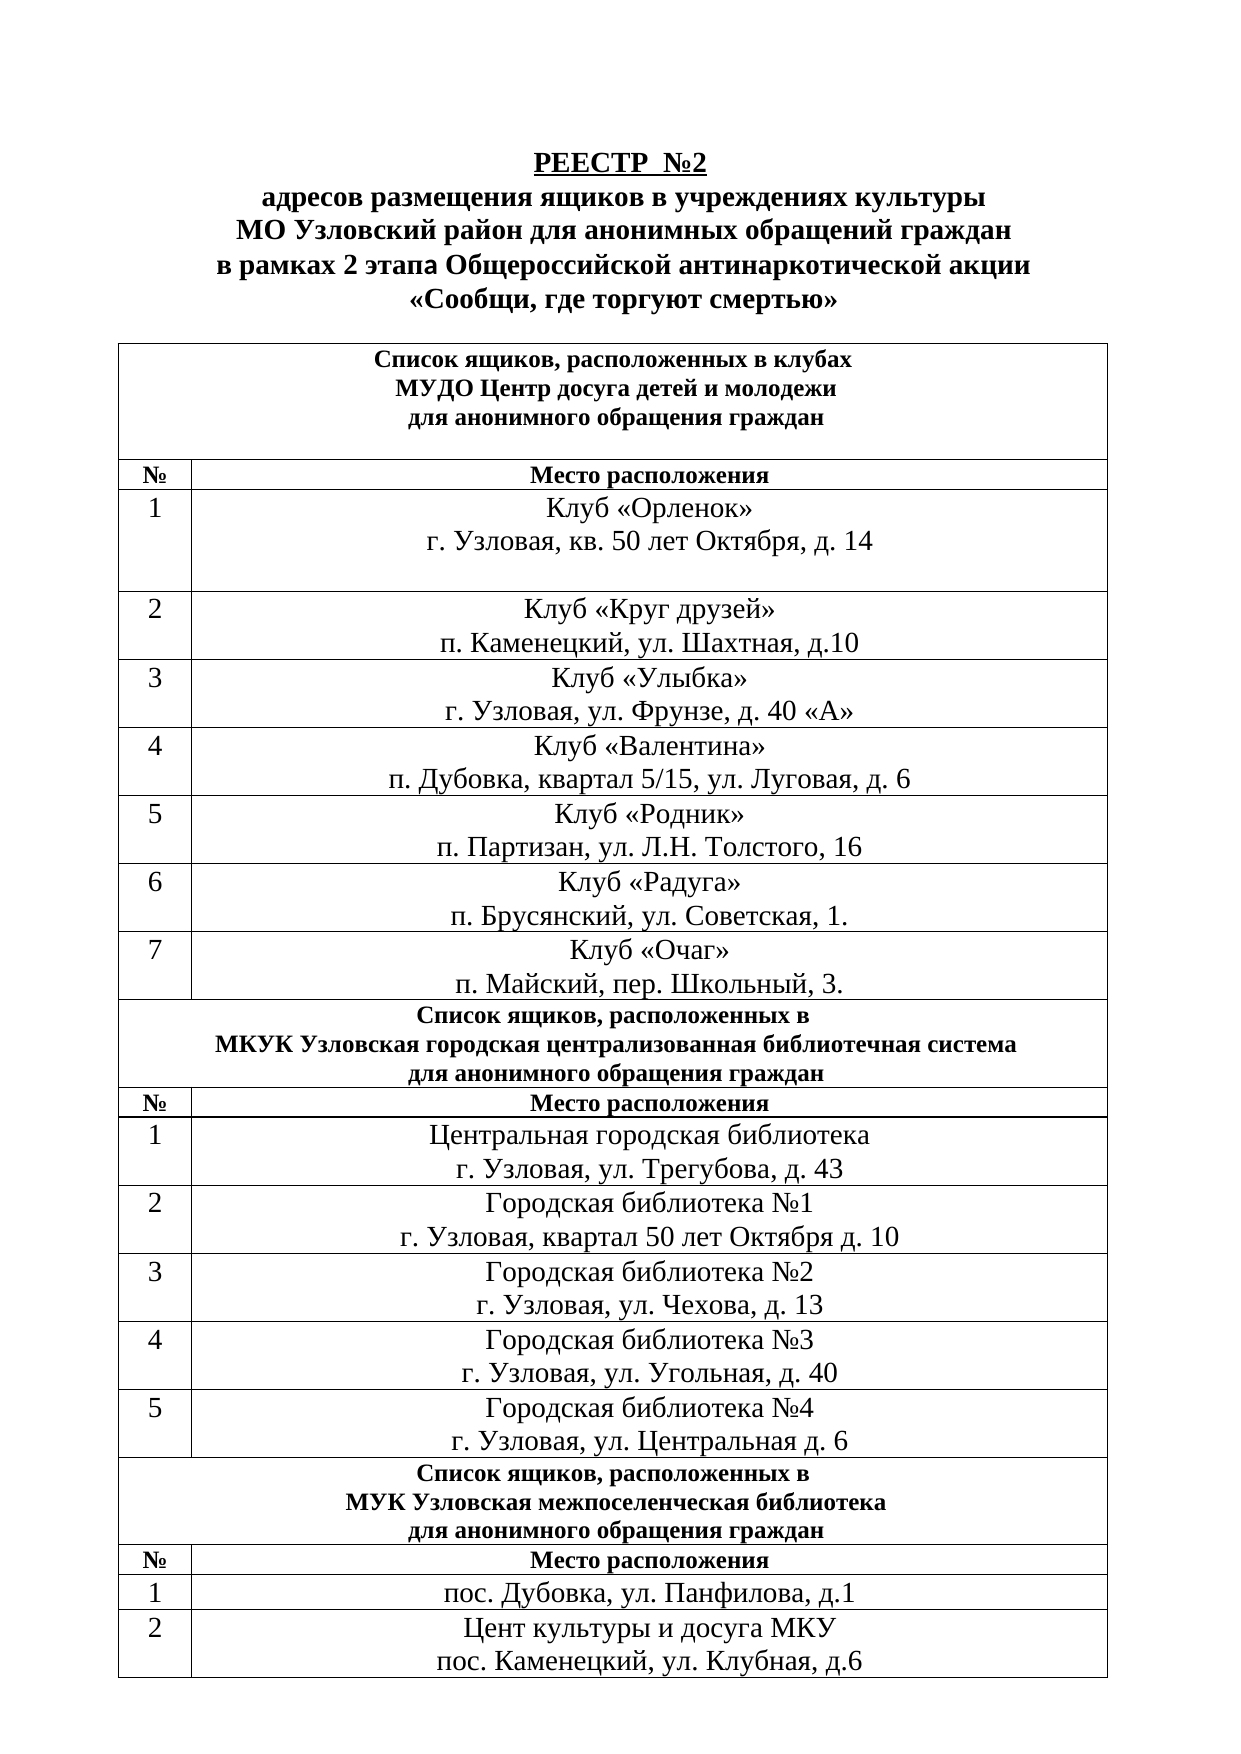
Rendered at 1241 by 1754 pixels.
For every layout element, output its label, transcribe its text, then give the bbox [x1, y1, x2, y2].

table_cell 2 [119, 592, 191, 659]
text РЕЕСТР №2 [118, 145, 1122, 179]
table_cell № [119, 1088, 191, 1116]
table_cell Цент культуры и досуга МКУ пос. Каменецкий, ул. Клубная, д.6 [192, 1610, 1107, 1677]
text МО Узловский район для анонимных обращений граждан [118, 212, 1122, 246]
table_cell 1 [119, 490, 191, 591]
table_cell Место расположения [192, 460, 1107, 489]
table_cell Городская библиотека №3 г. Узловая, ул. Угольная, д. 40 [192, 1322, 1107, 1389]
text в рамках 2 этапа Общероссийской антинаркотической акции [118, 246, 1122, 282]
table_cell Список ящиков, расположенных в МУК Узловская межпоселенческая библиотека для анонимного обращения граждан [119, 1458, 1107, 1544]
table_cell 2 [119, 1186, 191, 1253]
table_cell Городская библиотека №2 г. Узловая, ул. Чехова, д. 13 [192, 1254, 1107, 1321]
table_cell 7 [119, 932, 191, 999]
table_cell Городская библиотека №4 г. Узловая, ул. Центральная д. 6 [192, 1390, 1107, 1457]
table_cell Клуб «Орленок» г. Узловая, кв. 50 лет Октября, д. 14 [192, 490, 1107, 591]
table_cell Клуб «Валентина» п. Дубовка, квартал 5/15, ул. Луговая, д. 6 [192, 728, 1107, 795]
table_cell № [119, 1545, 191, 1574]
table_cell 5 [119, 1390, 191, 1457]
table_cell 4 [119, 728, 191, 795]
table_header Список ящиков, расположенных в клубах МУДО Центр досуга детей и молодежи для анонимного обращения граждан [119, 344, 1107, 459]
text «Сообщи, где торгуют смертью» [118, 282, 1122, 315]
table_cell 3 [119, 660, 191, 727]
table_cell 1 [119, 1118, 191, 1184]
table_cell 1 [119, 1575, 191, 1609]
table_cell 3 [119, 1254, 191, 1321]
table_cell Место расположения [192, 1545, 1107, 1574]
table_cell Клуб «Очаг» п. Майский, пер. Школьный, 3. [192, 932, 1107, 999]
table_cell Клуб «Улыбка» г. Узловая, ул. Фрунзе, д. 40 «А» [192, 660, 1107, 727]
table_cell Место расположения [192, 1088, 1107, 1116]
table_cell Центральная городская библиотека г. Узловая, ул. Трегубова, д. 43 [192, 1118, 1107, 1184]
table_cell 6 [119, 864, 191, 931]
table_cell 4 [119, 1322, 191, 1389]
table_cell Список ящиков, расположенных в МКУК Узловская городская централизованная библиотечная система для анонимного обращения граждан [119, 1000, 1107, 1087]
text адресов размещения ящиков в учреждениях культуры [118, 179, 1122, 212]
table_cell Клуб «Круг друзей» п. Каменецкий, ул. Шахтная, д.10 [192, 592, 1107, 659]
table_cell 2 [119, 1610, 191, 1677]
table_cell Клуб «Радуга» п. Брусянский, ул. Советская, 1. [192, 864, 1107, 931]
table_cell 5 [119, 796, 191, 863]
table_cell № [119, 460, 191, 489]
table_cell Городская библиотека №1 г. Узловая, квартал 50 лет Октября д. 10 [192, 1186, 1107, 1253]
table_cell пос. Дубовка, ул. Панфилова, д.1 [192, 1575, 1107, 1609]
table_cell Клуб «Родник» п. Партизан, ул. Л.Н. Толстого, 16 [192, 796, 1107, 863]
